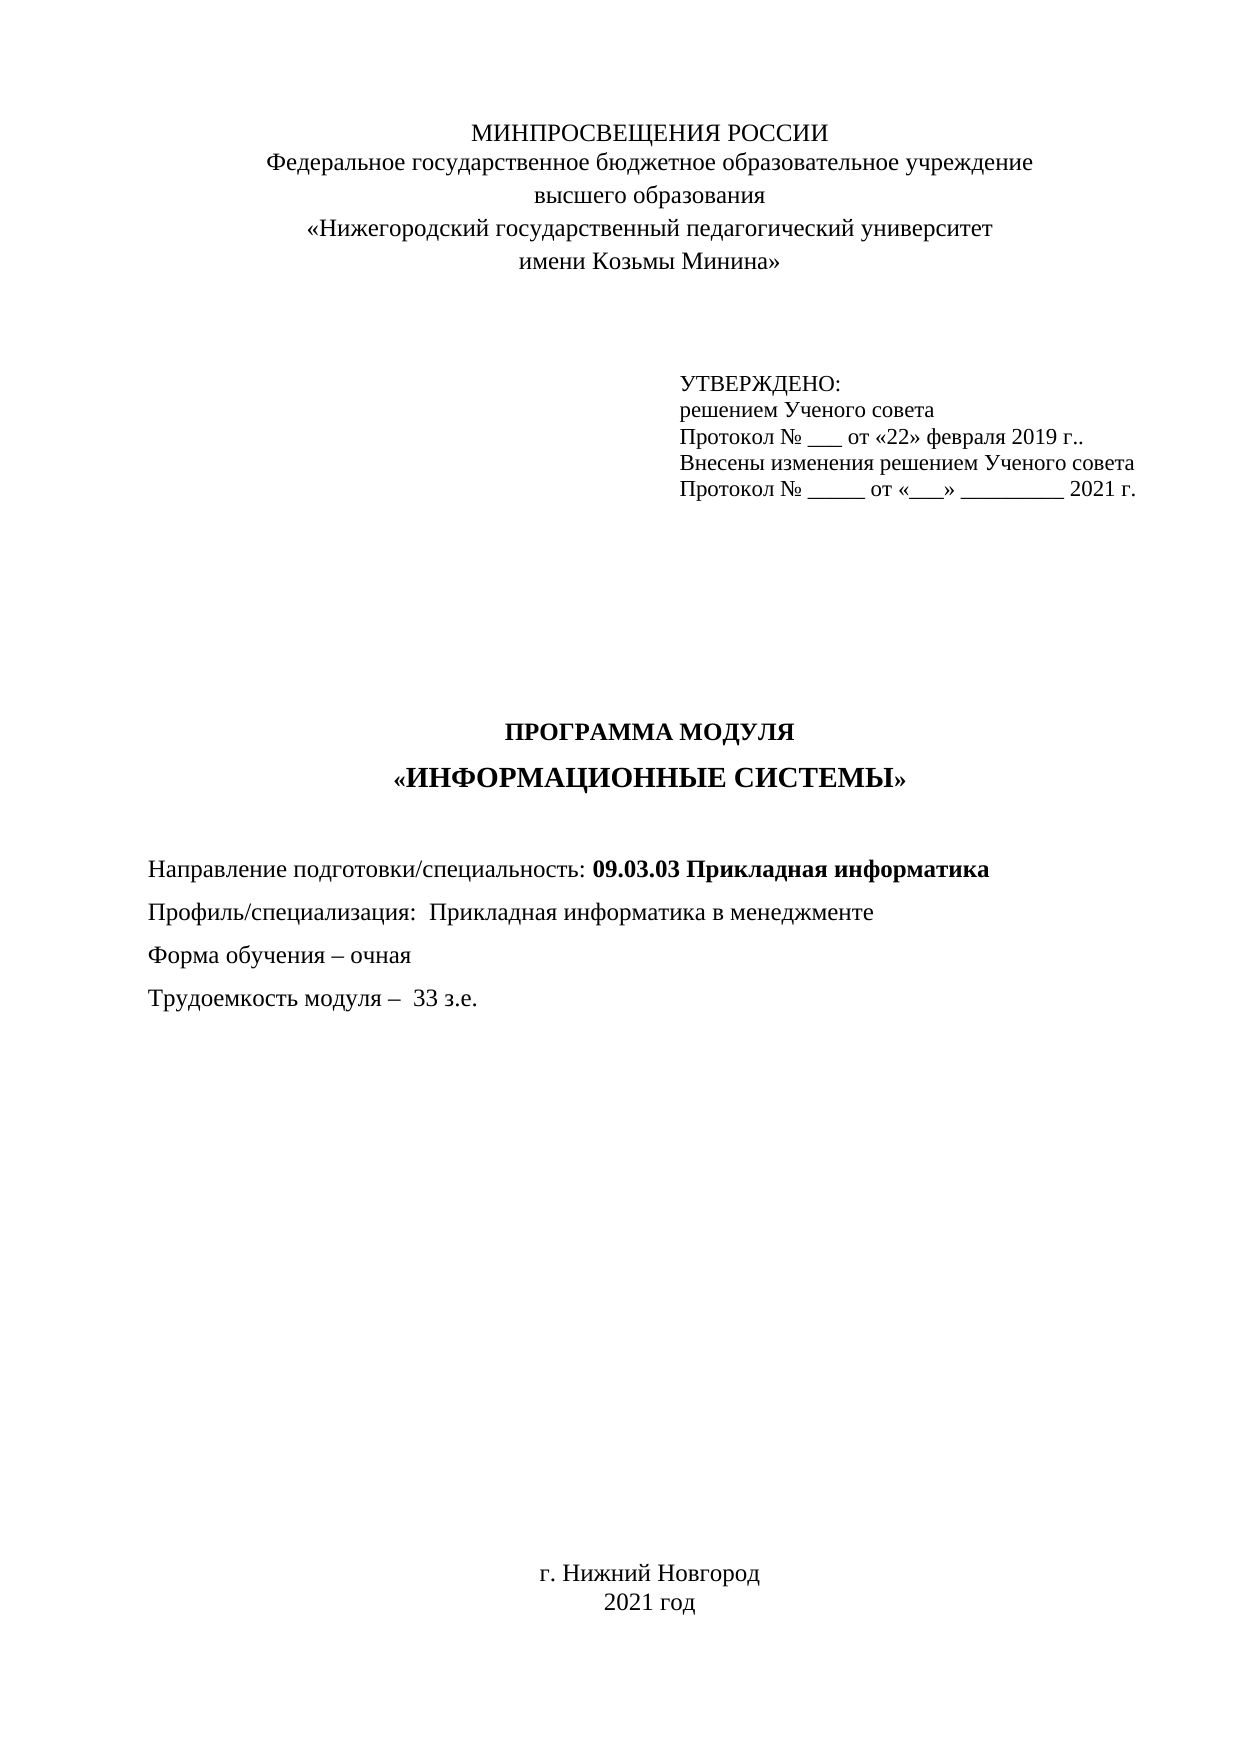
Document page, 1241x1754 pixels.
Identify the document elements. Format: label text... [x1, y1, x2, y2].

text Внесены изменения решением Ученого совета Протокол № _____ от «___» _________ 2021 г. [679, 449, 1152, 502]
text Федеральное государственное бюджетное образовательное учреждение [148, 147, 1152, 176]
text Направление подготовки/специальность: 09.03.03 Прикладная информатика [148, 854, 1152, 883]
text «ИНФОРМАЦИОННЫЕ СИСТЕМЫ» [148, 761, 1152, 794]
text 2021 год [148, 1587, 1152, 1616]
text г. Нижний Новгород [148, 1558, 1152, 1587]
text имени Козьмы Минина» [148, 246, 1152, 275]
text УТВЕРЖДЕНО: решением Ученого совета Протокол № ___ от «22» февраля 2019 г.. [679, 370, 1152, 449]
text Трудоемкость модуля – 33 з.е. [148, 983, 1152, 1012]
text высшего образования [148, 180, 1152, 209]
text «Нижегородский государственный педагогический университет [148, 213, 1152, 242]
text программа модуля [148, 717, 1152, 746]
text Форма обучения – очная [148, 940, 1152, 969]
text Профиль/специализация: Прикладная информатика в менеджменте [148, 897, 1152, 926]
text МИНПРОСВЕЩЕНИЯ РОССИИ [148, 118, 1152, 147]
